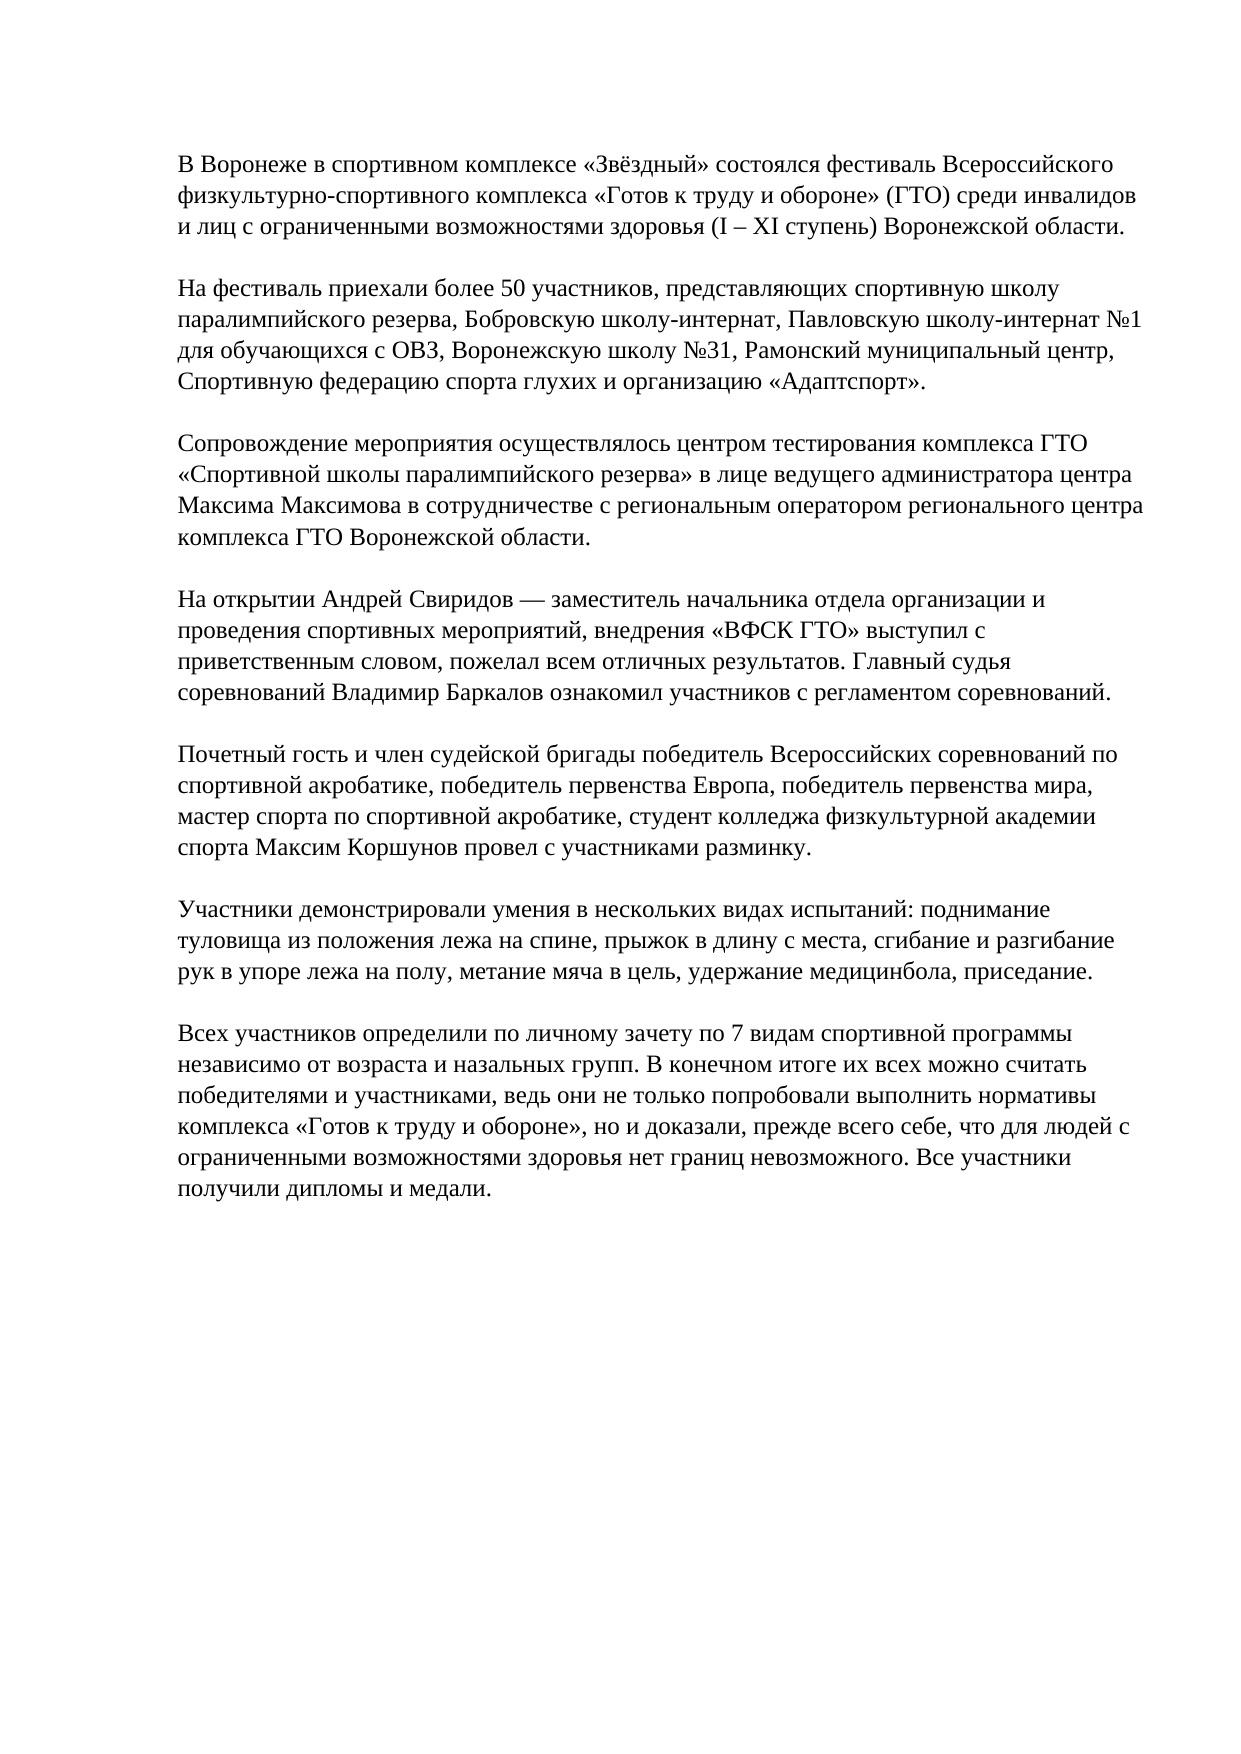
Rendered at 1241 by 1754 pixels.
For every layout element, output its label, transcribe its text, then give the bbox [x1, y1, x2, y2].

text В Воронеже в спортивном комплексе «Звёздный» состоялся фестиваль Всероссийского физкультурно-спортивного комплекса «Готов к труду и обороне» (ГТО) среди инвалидов и лиц с ограниченными возможностями здоровья (I – XI ступень) Воронежской области. На фестиваль приехали более 50 участников, представляющих спортивную школу паралимпийского резерва, Бобровскую школу-интернат, Павловскую школу-интернат №1 для обучающихся с ОВЗ, Воронежскую школу №31, Рамонский муниципальный центр, Спортивную федерацию спорта глухих и организацию «Адаптспорт». Сопровождение мероприятия осуществлялось центром тестирования комплекса ГТО «Спортивной школы паралимпийского резерва» в лице ведущего администратора центра Максима Максимова в сотрудничестве с региональным оператором регионального центра комплекса ГТО Воронежской области. На открытии Андрей Свиридов — заместитель начальника отдела организации и проведения спортивных мероприятий, внедрения «ВФСК ГТО» выступил с приветственным словом, пожелал всем отличных результатов. Главный судья соревнований Владимир Баркалов ознакомил участников с регламентом соревнований. Почетный гость и член судейской бригады победитель Всероссийских соревнований по спортивной акробатике, победитель первенства Европа, победитель первенства мира, мастер спорта по спортивной акробатике, студент колледжа физкультурной академии спорта Максим Коршунов провел с участниками разминку. Участники демонстрировали умения в нескольких видах испытаний: поднимание туловища из положения лежа на спине, прыжок в длину с места, сгибание и разгибание рук в упоре лежа на полу, метание мяча в цель, удержание медицинбола, приседание. Всех участников определили по личному зачету по 7 видам спортивной программы независимо от возраста и назальных групп. В конечном итоге их всех можно считать победителями и участниками, ведь они не только попробовали выполнить нормативы комплекса «Готов к труду и обороне», но и доказали, прежде всего себе, что для людей с ограниченными возможностями здоровья нет границ невозможного. Все участники получили дипломы и медали. [177, 118, 1152, 1202]
